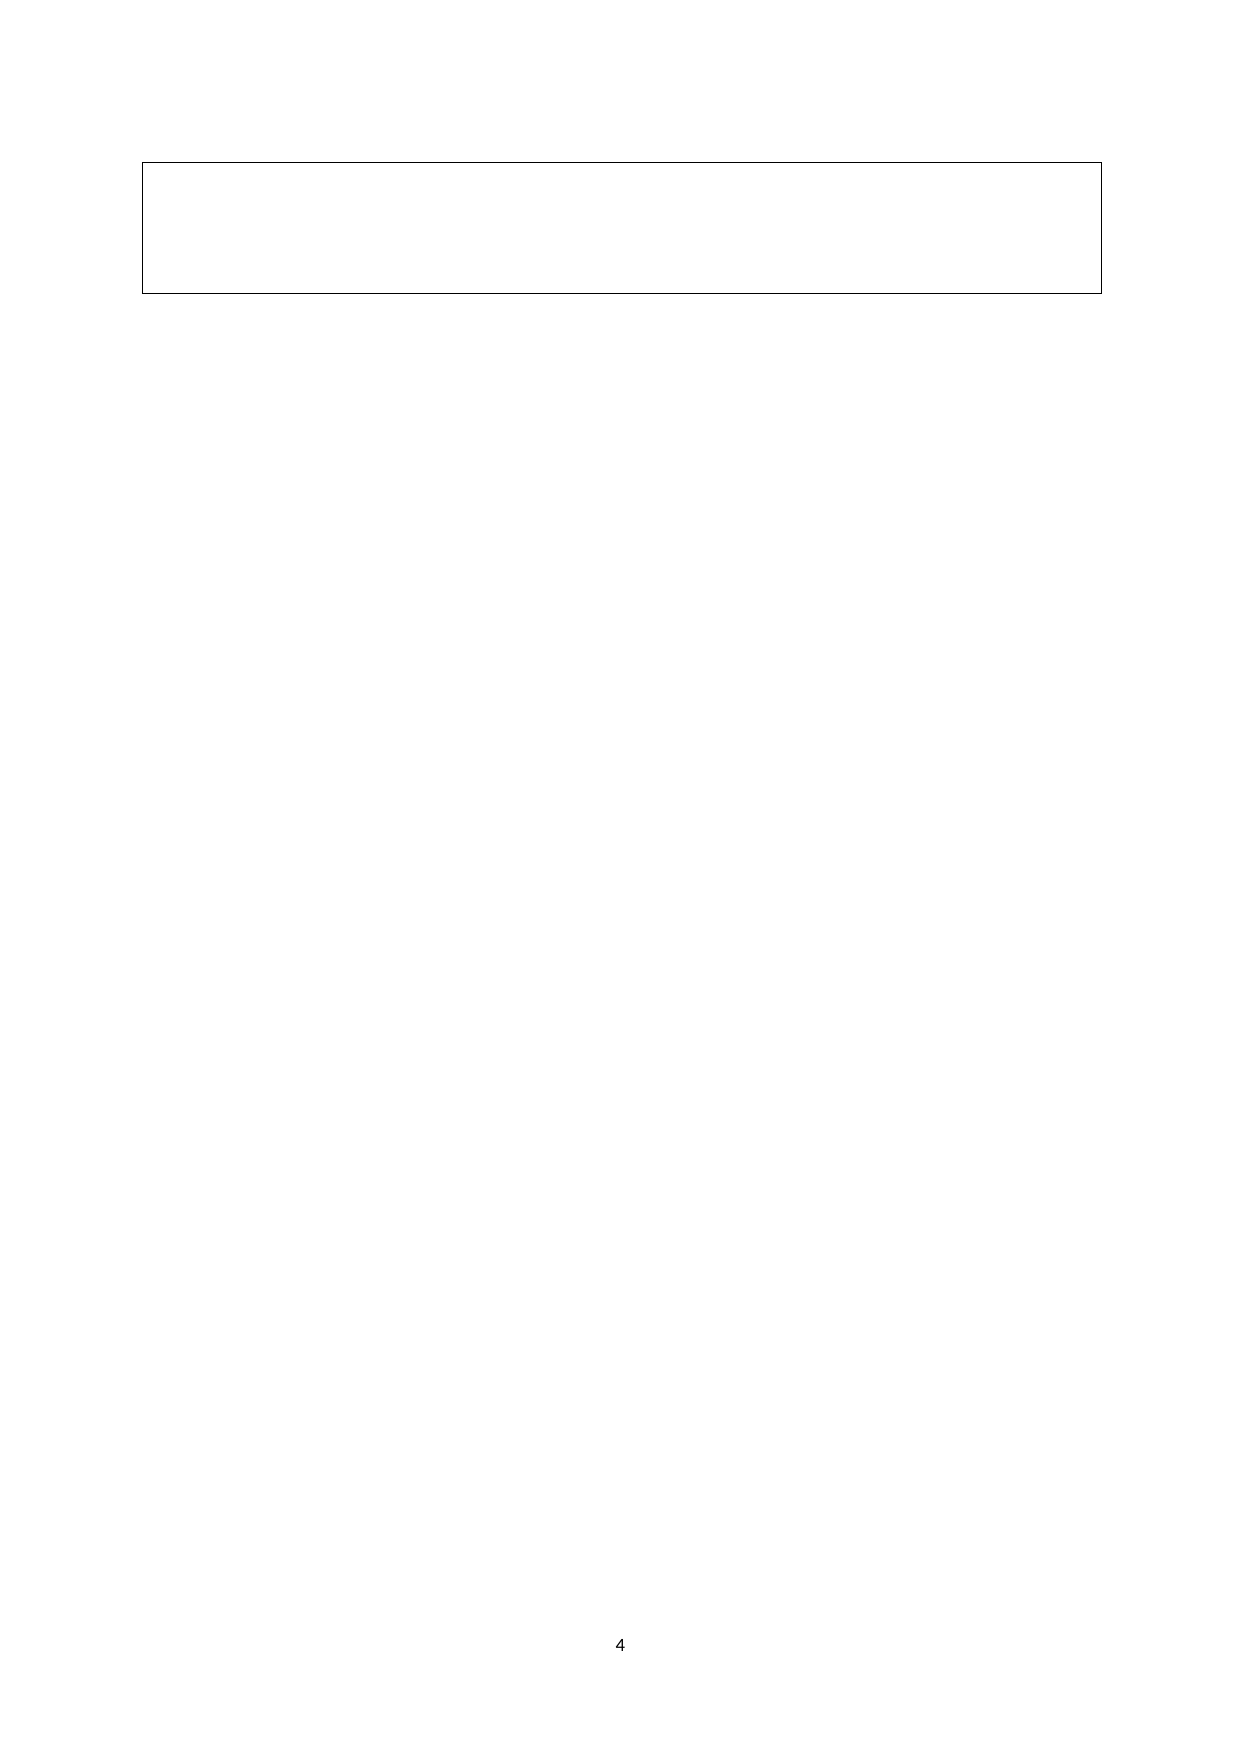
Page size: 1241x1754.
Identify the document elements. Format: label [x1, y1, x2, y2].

table_header [143, 163, 1101, 293]
